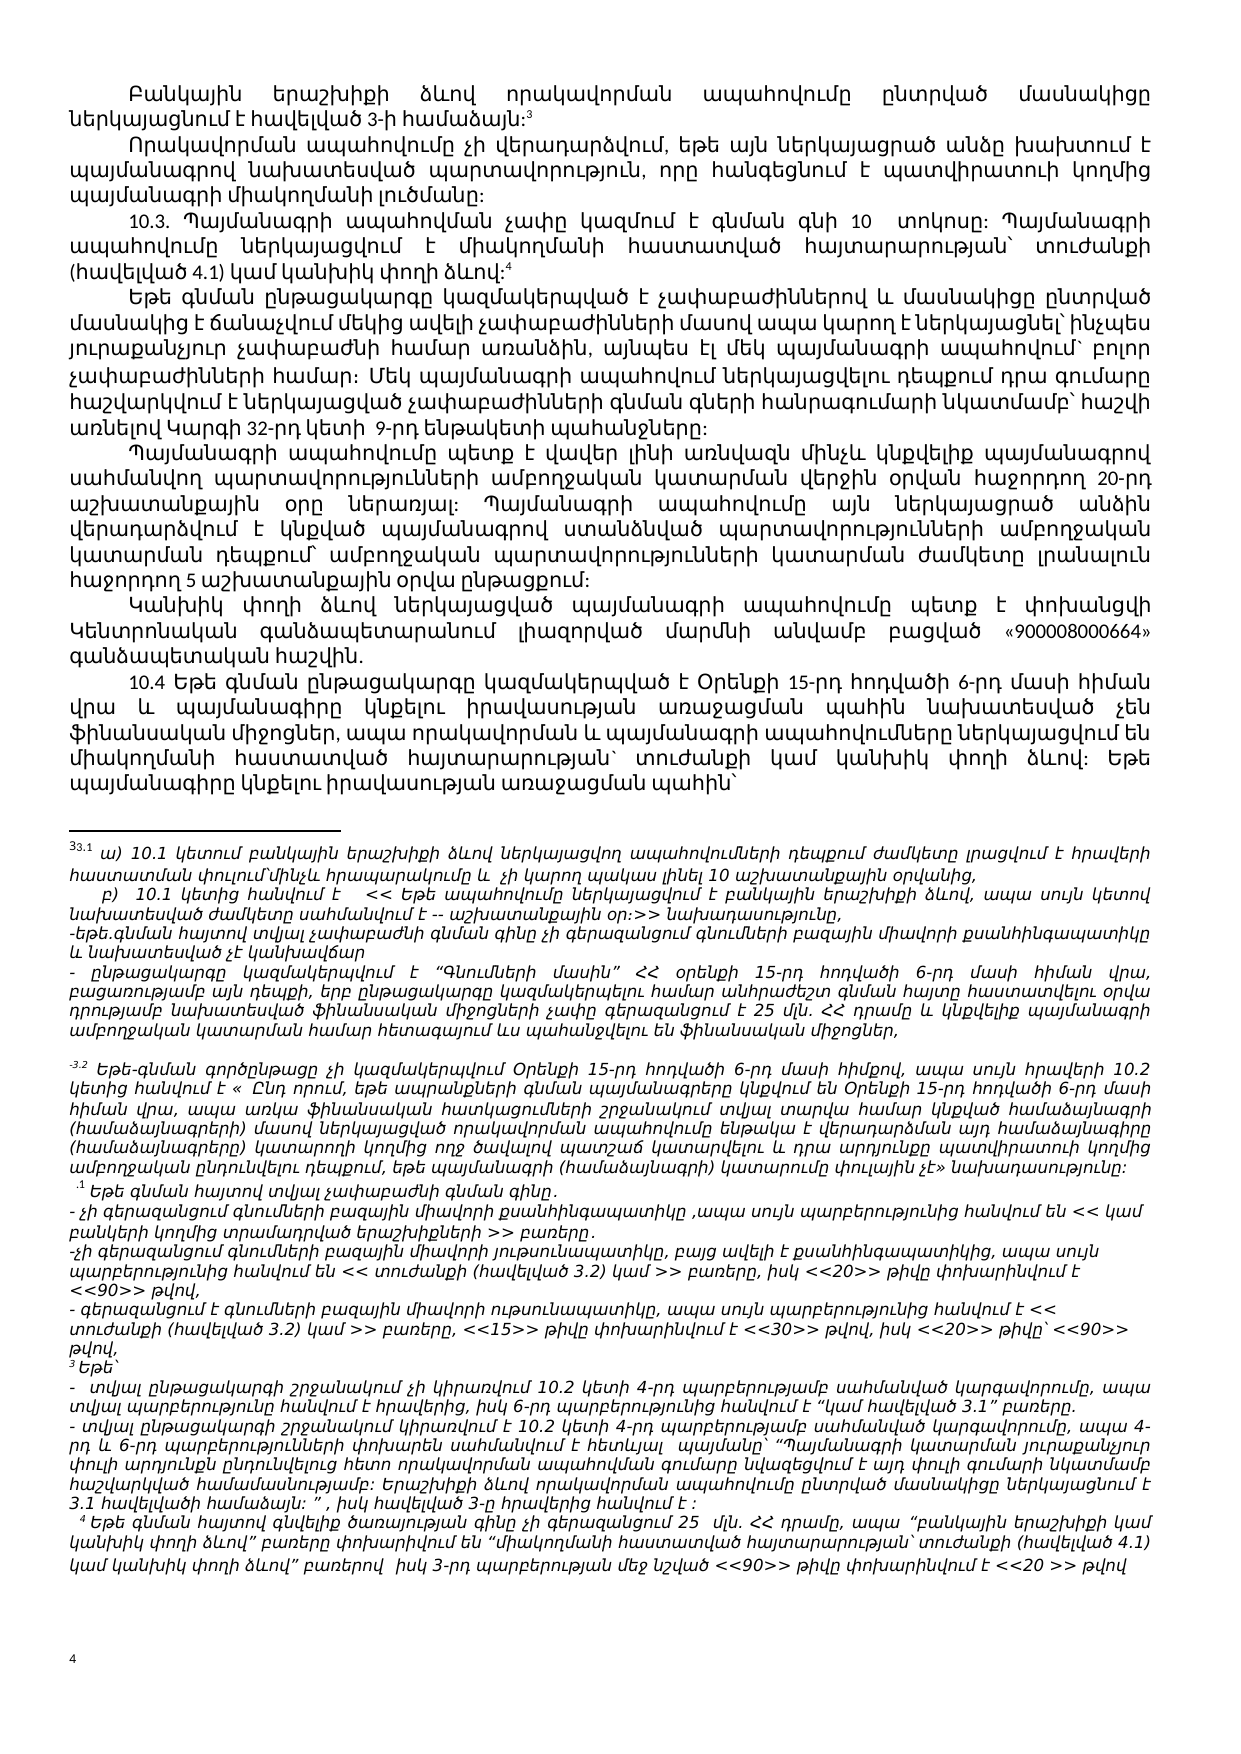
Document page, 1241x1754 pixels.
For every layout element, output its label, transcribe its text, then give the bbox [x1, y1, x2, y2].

text Որակավորման ապահովումը չի վերադարձվում, եթե այն ներկայացրած անձը խախտում է պայմանագրով նախատեսված պարտավորություն, որը հանգեցնում է պատվիրատուի կողմից պայմանագրի միակողմանի լուծմանը: [69, 132, 1152, 208]
text Եթե գնման ընթացակարգը կազմակերպված է չափաբաժիններով և մասնակիցը ընտրված մասնակից է ճանաչվում մեկից ավելի չափաբաժինների մասով ապա կարող է ներկայացնել՝ ինչպես յուրաքանչյուր չափաբաժնի համար առանձին, այնպես էլ մեկ պայմանագրի ապահովում` բոլոր չափաբաժինների համար։ Մեկ պայմանագրի ապահովում ներկայացվելու դեպքում դրա գումարը հաշվարկվում է ներկայացված չափաբաժինների գնման գների հանրագումարի նկատմամբ՝ հաշվի առնելով Կարգի 32-րդ կետի 9-րդ ենթակետի պահանջները: [69, 284, 1152, 440]
text Կանխիկ փողի ձևով ներկայացված պայմանագրի ապահովումը պետք է փոխանցվի Կենտրոնական գանձապետարանում լիազորված մարմնի անվամբ բացված «900008000664» գանձապետական հաշվին. [69, 593, 1152, 669]
text 10.3. Պայմանագրի ապահովման չափը կազմում է գնման գնի 10 տոկոսը: Պայմանագրի ապահովումը ներկայացվում է միակողմանի հաստատված հայտարարության՝ տուժանքի (հավելված 4.1) կամ կանխիկ փողի ձևով: [69, 208, 1152, 284]
text Պայմանագրի ապահովումը պետք է վավեր լինի առնվազն մինչև կնքվելիք պայմանագրով սահմանվող պարտավորությունների ամբողջական կատարման վերջին օրվան հաջորդող 20-րդ աշխատանքային օրը ներառյալ: Պայմանագրի ապահովումը այն ներկայացրած անձին վերադարձվում է կնքված պայմանագրով ստանձնված պարտավորությունների ամբողջական կատարման դեպքում՝ ամբողջական պարտավորությունների կատարման ժամկետը լրանալուն հաջորդող 5 աշխատանքային օրվա ընթացքում: [69, 440, 1152, 593]
text Բանկային երաշխիքի ձևով որակավորման ապահովումը ընտրված մասնակիցը ներկայացնում է հավելված 3-ի համաձայն: [69, 81, 1152, 132]
text 10.4 Եթե գնման ընթացակարգը կազմակերպված է Օրենքի 15-րդ հոդվածի 6-րդ մասի հիման վրա և պայմանագիրը կնքելու իրավասության առաջացման պահին նախատեսված չեն ֆինանսական միջոցներ, ապա որակավորման և պայմանագրի ապահովումները ներկայացվում են միակողմանի հաստատված հայտարարության` տուժանքի կամ կանխիկ փողի ձևով: Եթե պայմանագիրը կնքելու իրավասության առաջացման պահին՝ [69, 669, 1152, 796]
